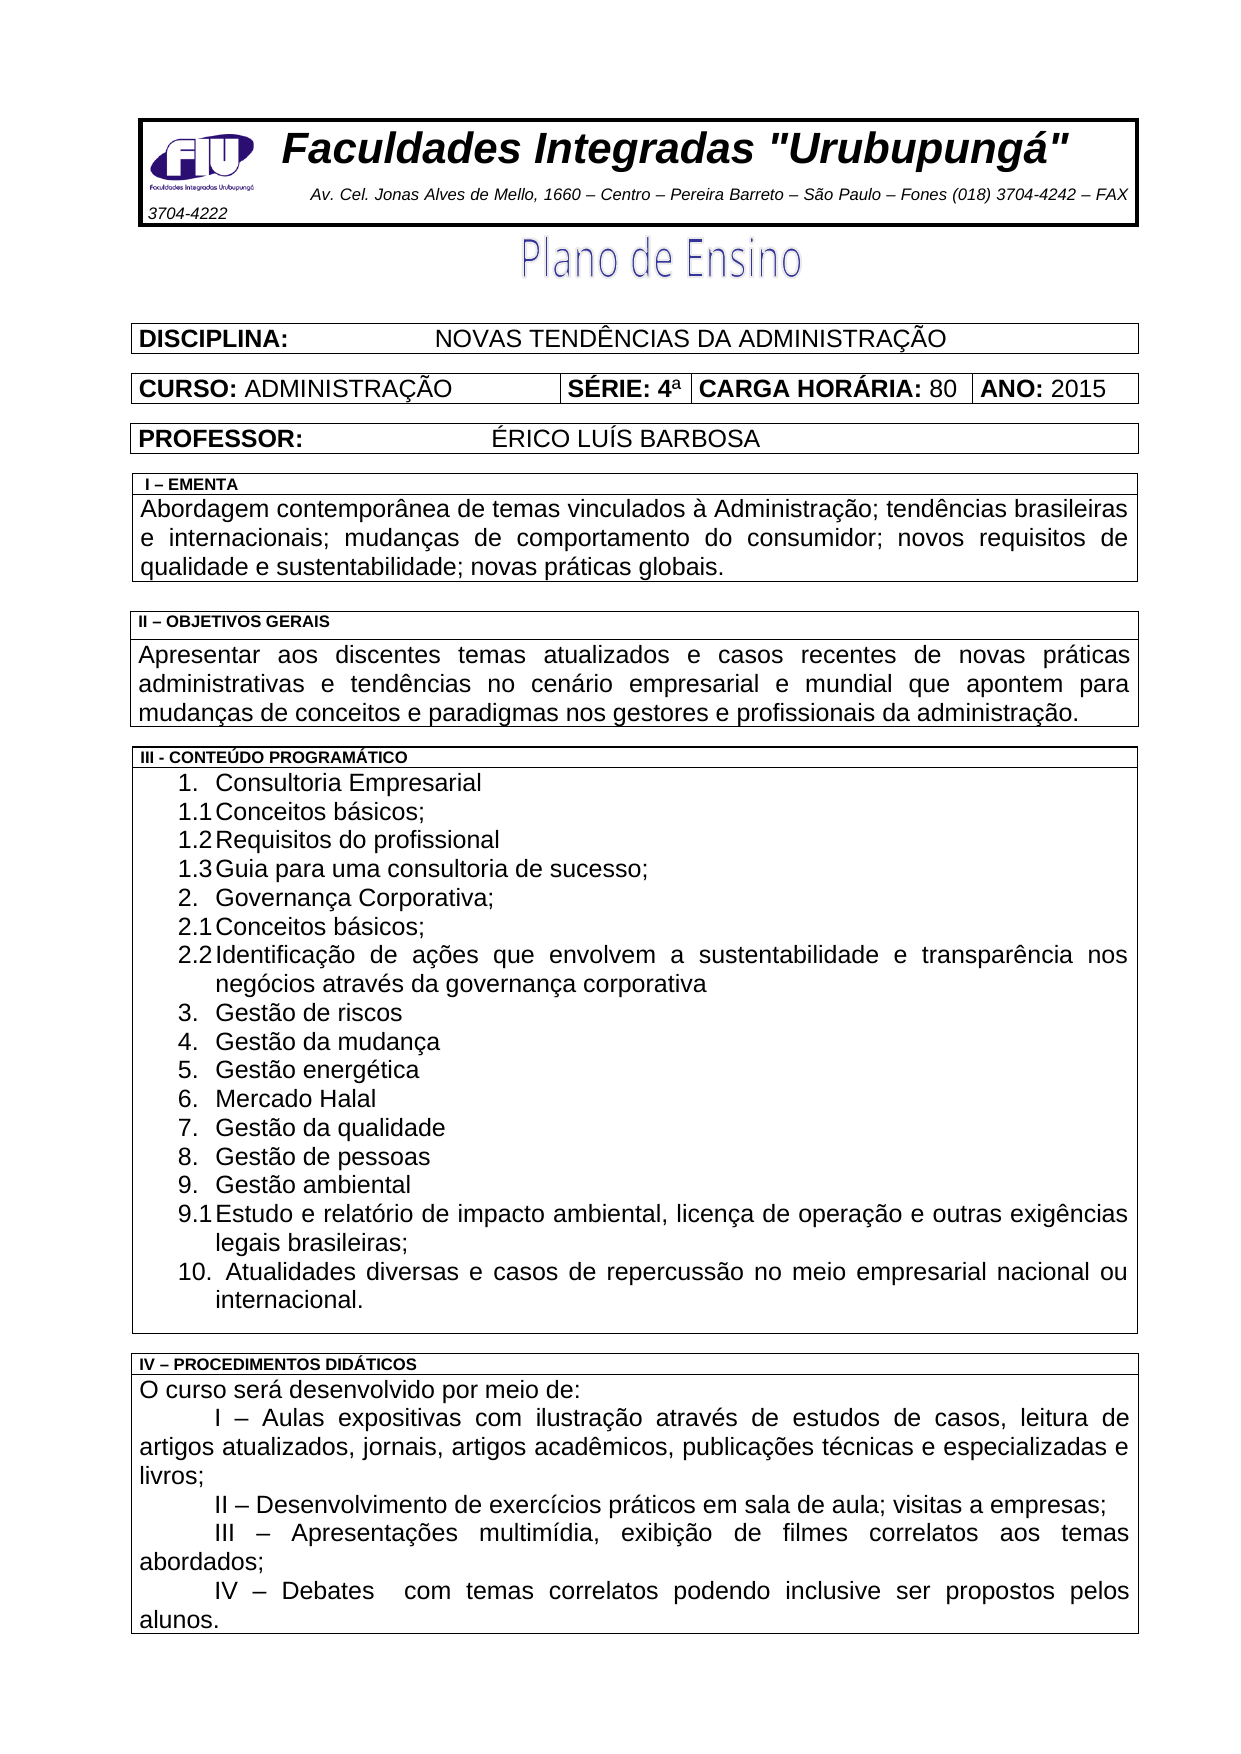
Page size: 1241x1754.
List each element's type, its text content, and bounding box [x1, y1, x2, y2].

table_header PROFESSOR: ÉRico Luís Barbosa [131, 424, 1138, 453]
table_cell O curso será desenvolvido por meio de: I – Aulas expositivas com ilustração através de estudos de casos, leitura de artigos atualizados, jornais, artigos acadêmicos, publicações técnicas e especializadas e livros; II – Desenvolvimento de exercícios práticos em sala de aula; visitas a empresas; III – Apresentações multimídia, exibição de filmes correlatos aos temas abordados; IV – Debates com temas correlatos podendo inclusive ser propostos pelos alunos. [132, 1375, 1138, 1633]
picture [150, 134, 254, 191]
table_header I – EMENTA [133, 474, 1137, 493]
table_header III - CONTEÚDO PROGRAMÁTICO [133, 748, 1137, 767]
table_cell Apresentar aos discentes temas atualizados e casos recentes de novas práticas administrativas e tendências no cenário empresarial e mundial que apontem para mudanças de conceitos e paradigmas nos gestores e profissionais da administração. [131, 640, 1138, 726]
table_header SÉRIE: 4ª [561, 374, 691, 403]
table_header DISCIPLINA: NOVAS TENDÊNCIAS DA ADMINISTRAÇÃO [132, 324, 1138, 353]
table_header IV – PROCEDIMENTOS DIDÁTICOS [132, 1354, 1138, 1373]
table_header II – OBJETIVOS GERAIS [131, 612, 1138, 639]
table_header CARGA HORÁRIA: 80 [692, 374, 972, 403]
table_header ANO: 2015 [973, 374, 1138, 403]
table_cell Abordagem contemporânea de temas vinculados à Administração; tendências brasileiras e internacionais; mudanças de comportamento do consumidor; novos requisitos de qualidade e sustentabilidade; novas práticas globais. [133, 495, 1137, 581]
table_cell Consultoria Empresarial Conceitos básicos; Requisitos do profissional Guia para uma consultoria de sucesso; Governança Corporativa; Conceitos básicos; Identificação de ações que envolvem a sustentabilidade e transparência nos negócios através da governança corporativa Gestão de riscos Gestão da mudança Gestão energética Mercado Halal Gestão da qualidade Gestão de pessoas Gestão ambiental Estudo e relatório de impacto ambiental, licença de operação e outras exigências legais brasileiras; Atualidades diversas e casos de repercussão no meio empresarial nacional ou internacional. [133, 768, 1137, 1333]
table_header CURSO: ADMINISTRAÇÃO [132, 374, 560, 403]
table_header Faculdades Integradas "Urubupungá" Av. Cel. Jonas Alves de Mello, 1660 – Centro – Pereira Barreto – São Paulo – Fones (018) 3704-4242 – FAX 3704-4222 [143, 122, 1135, 223]
